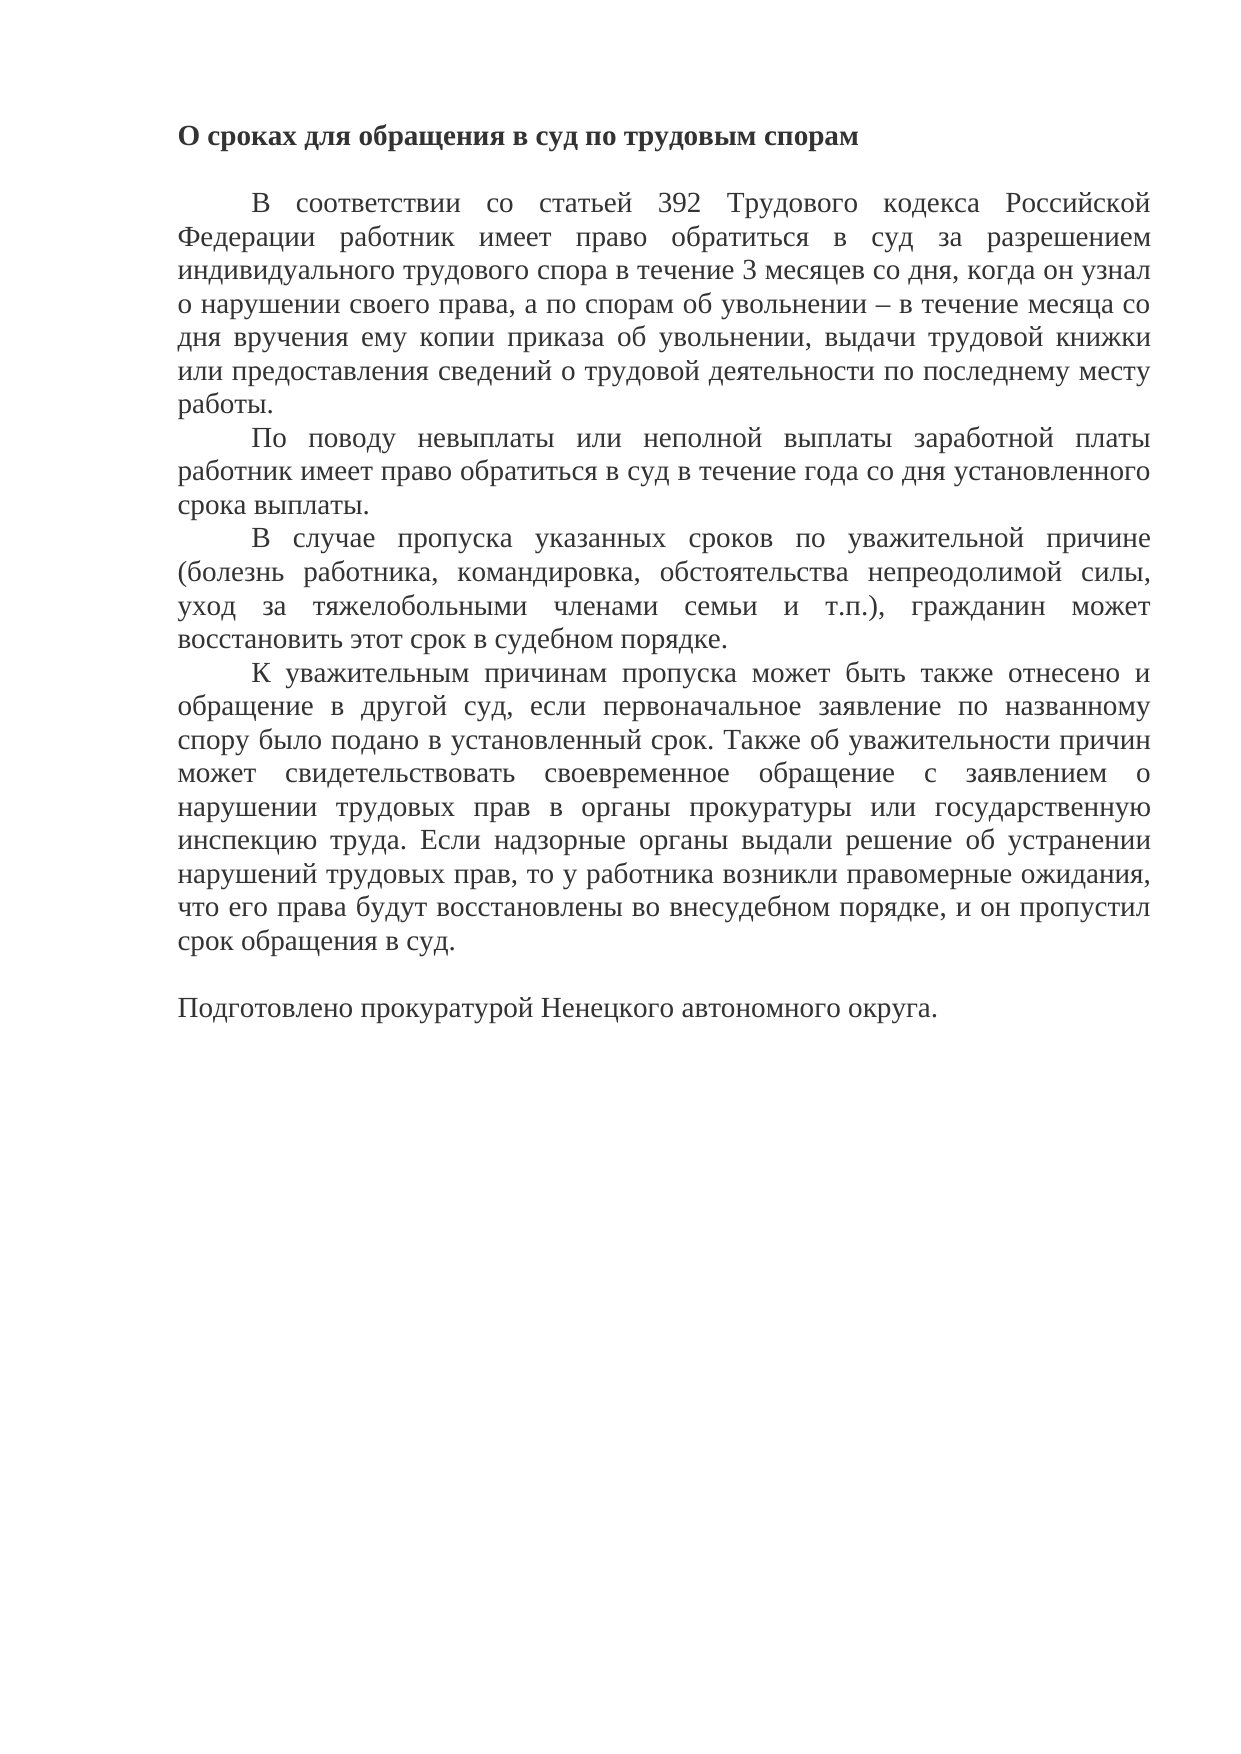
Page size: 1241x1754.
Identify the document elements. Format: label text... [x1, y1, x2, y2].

text Подготовлено прокуратурой Ненецкого автономного округа. [177, 990, 1152, 1024]
text К уважительным причинам пропуска может быть также отнесено и обращение в другой суд, если первоначальное заявление по названному спору было подано в установленный срок. Также об уважительности причин может свидетельствовать своевременное обращение с заявлением о нарушении трудовых прав в органы прокуратуры или государственную инспекцию труда. Если надзорные органы выдали решение об устранении нарушений трудовых прав, то у работника возникли правомерные ожидания, что его права будут восстановлены во внесудебном порядке, и он пропустил срок обращения в суд. [177, 655, 1152, 957]
text По поводу невыплаты или неполной выплаты заработной платы работник имеет право обратиться в суд в течение года со дня установленного срока выплаты. [177, 420, 1152, 521]
text О сроках для обращения в суд по трудовым спорам [177, 118, 1152, 152]
text В случае пропуска указанных сроков по уважительной причине (болезнь работника, командировка, обстоятельства непреодолимой силы, уход за тяжелобольными членами семьи и т.п.), гражданин может восстановить этот срок в судебном порядке. [177, 521, 1152, 655]
text В соответствии со статьей 392 Трудового кодекса Российской Федерации работник имеет право обратиться в суд за разрешением индивидуального трудового спора в течение 3 месяцев со дня, когда он узнал о нарушении своего права, а по спорам об увольнении – в течение месяца со дня вручения ему копии приказа об увольнении, выдачи трудовой книжки или предоставления сведений о трудовой деятельности по последнему месту работы. [177, 185, 1152, 420]
